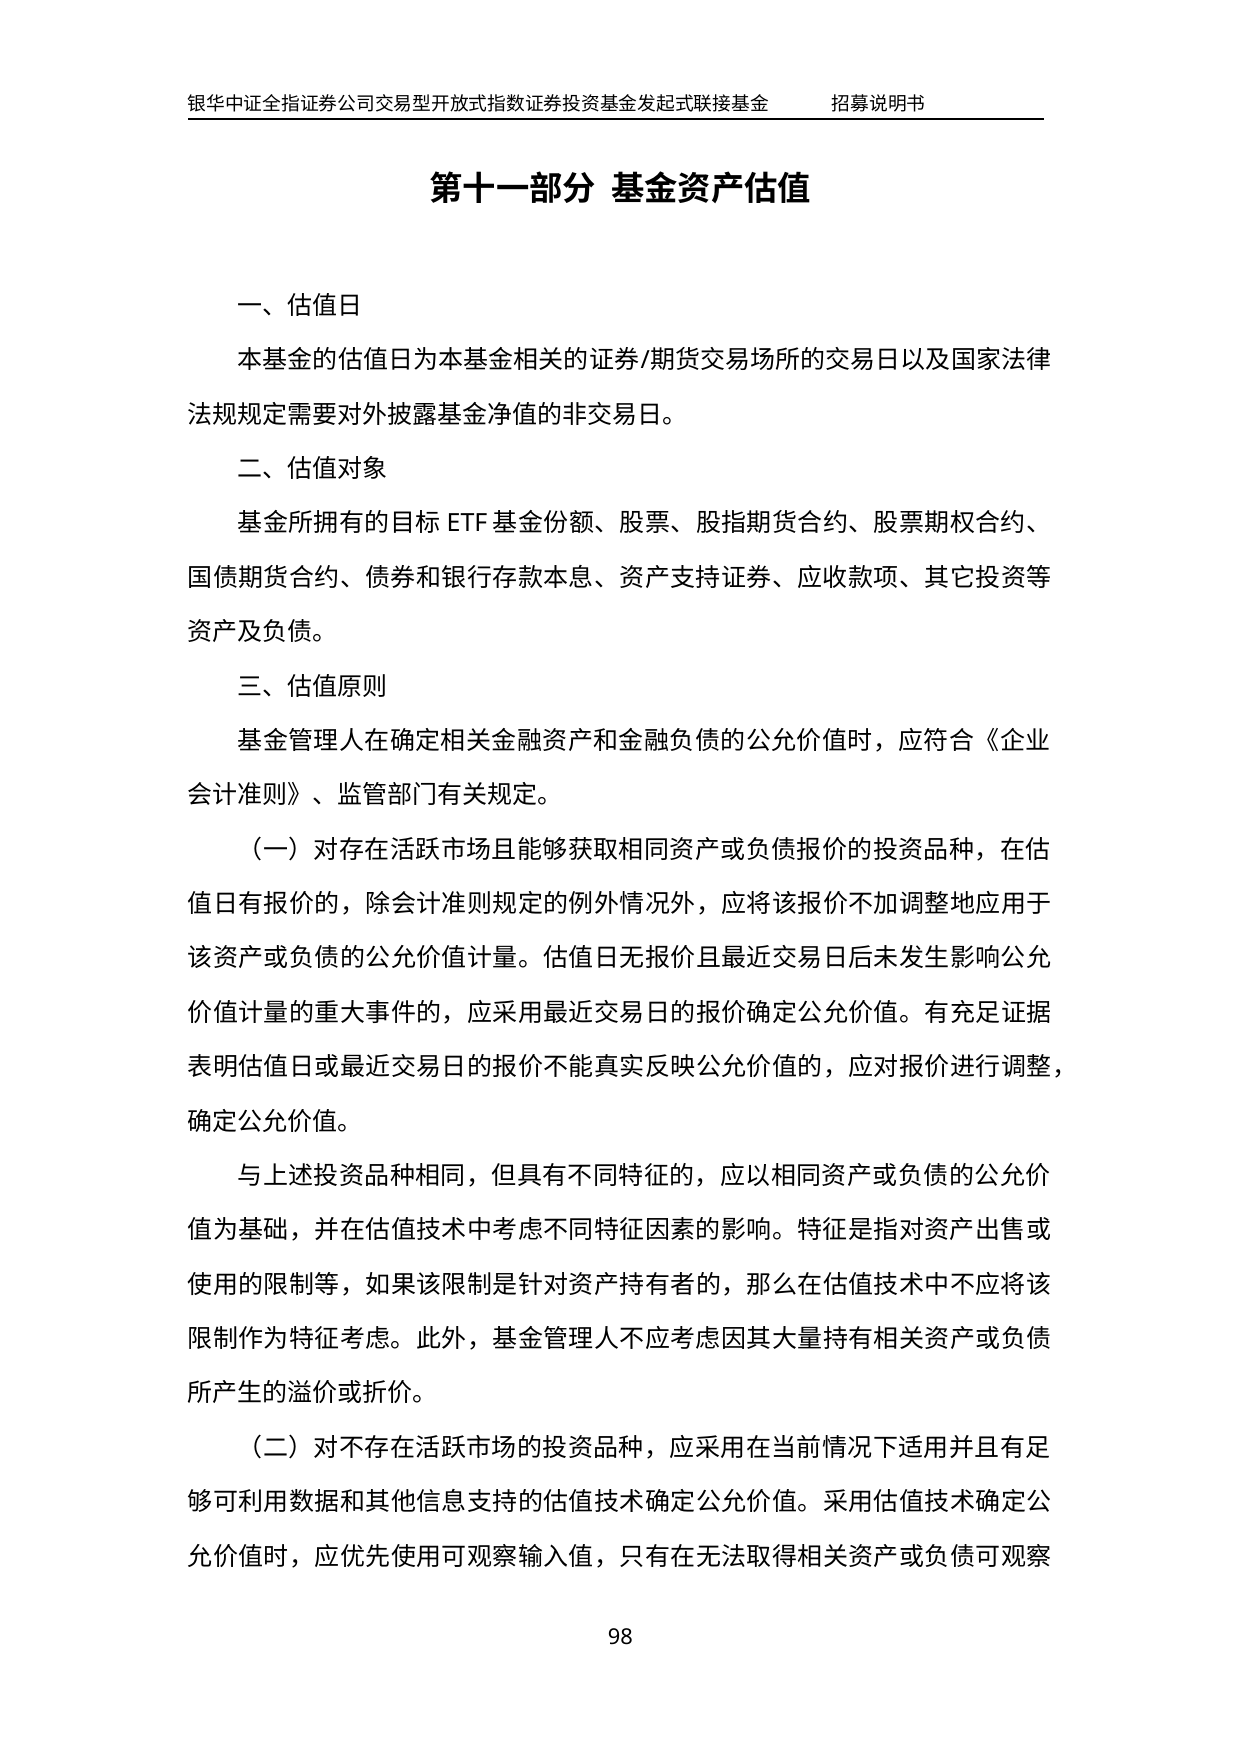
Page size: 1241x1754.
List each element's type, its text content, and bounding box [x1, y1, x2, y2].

text 与上述投资品种相同，但具有不同特征的，应以相同资产或负债的公允价值为基础，并在估值技术中考虑不同特征因素的影响。特征是指对资产出售或使用的限制等，如果该限制是针对资产持有者的，那么在估值技术中不应将该限制作为特征考虑。此外，基金管理人不应考虑因其大量持有相关资产或负债所产生的溢价或折价。 [187, 1155, 1053, 1409]
text 三、估值原则 [187, 666, 1053, 702]
text 本基金的估值日为本基金相关的证券/期货交易场所的交易日以及国家法律法规规定需要对外披露基金净值的非交易日。 [187, 340, 1053, 430]
text 一、估值日 [187, 285, 1053, 322]
text 二、估值对象 [187, 448, 1053, 485]
text 基金管理人在确定相关金融资产和金融负债的公允价值时，应符合《企业会计准则》、监管部门有关规定。 [187, 720, 1053, 811]
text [187, 1427, 1053, 1572]
text 基金所拥有的目标ETF基金份额、股票、股指期货合约、股票期权合约、国债期货合约、债券和银行存款本息、资产支持证券、应收款项、其它投资等资产及负债。 [187, 503, 1053, 648]
subtitle 第十一部分 基金资产估值 [187, 162, 1053, 210]
text （一）对存在活跃市场且能够获取相同资产或负债报价的投资品种，在估值日有报价的，除会计准则规定的例外情况外，应将该报价不加调整地应用于该资产或负债的公允价值计量。估值日无报价且最近交易日后未发生影响公允价值计量的重大事件的，应采用最近交易日的报价确定公允价值。有充足证据表明估值日或最近交易日的报价不能真实反映公允价值的，应对报价进行调整，确定公允价值。 [187, 829, 1053, 1137]
